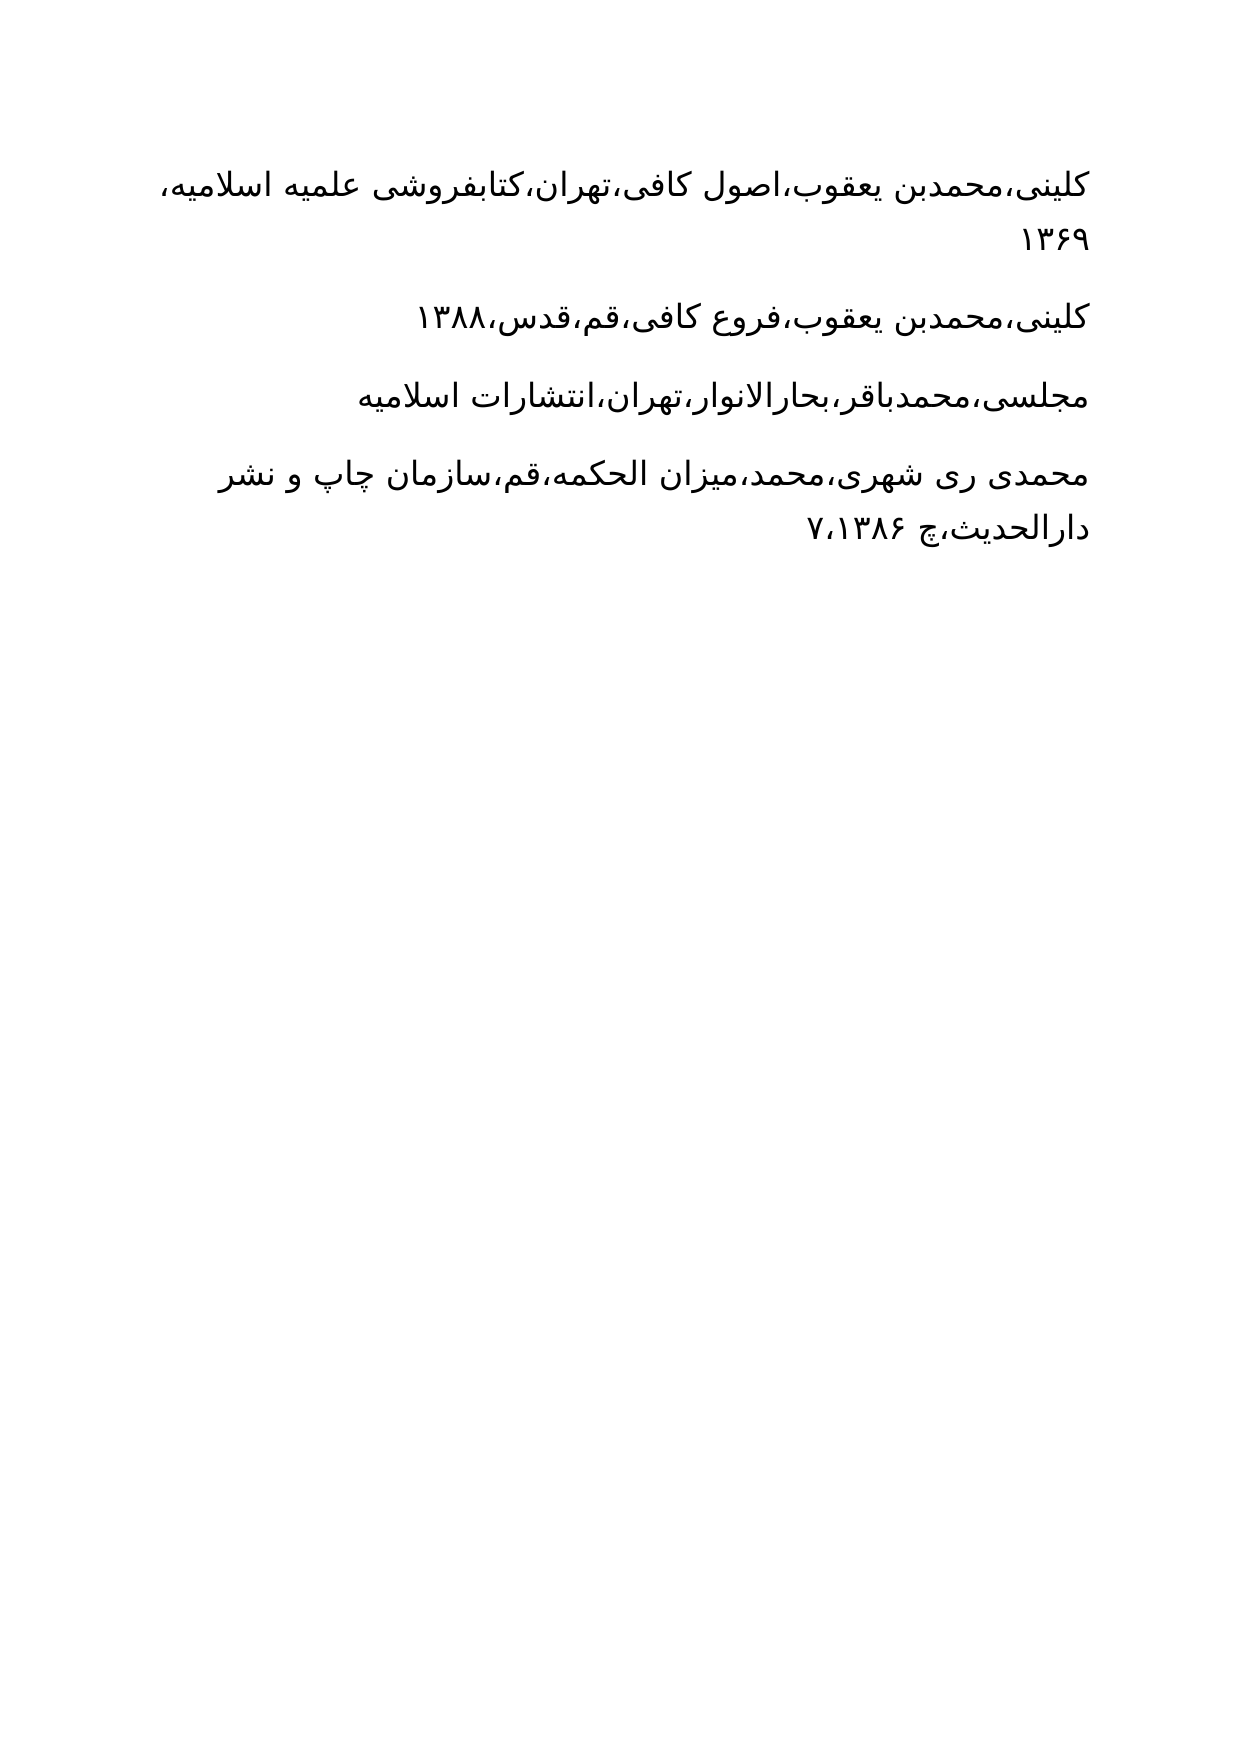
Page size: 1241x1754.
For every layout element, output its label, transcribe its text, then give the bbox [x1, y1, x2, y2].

text کلینی،محمدبن یعقوب،اصول کافی،تهران،کتابفروشی علمیه اسلامیه،۱۳۶۹ [150, 150, 1090, 258]
text کلینی،محمدبن یعقوب،فروع کافی،قم،قدس،۱۳۸۸ [150, 282, 1090, 337]
text محمدی ری شهری،محمد،میزان الحکمه،قم،سازمان چاپ و نشر دارالحدیث،چ ۷،۱۳۸۶ [150, 439, 1090, 547]
text مجلسی،محمدباقر،بحارالانوار،تهران،انتشارات اسلامیه [150, 361, 1090, 415]
